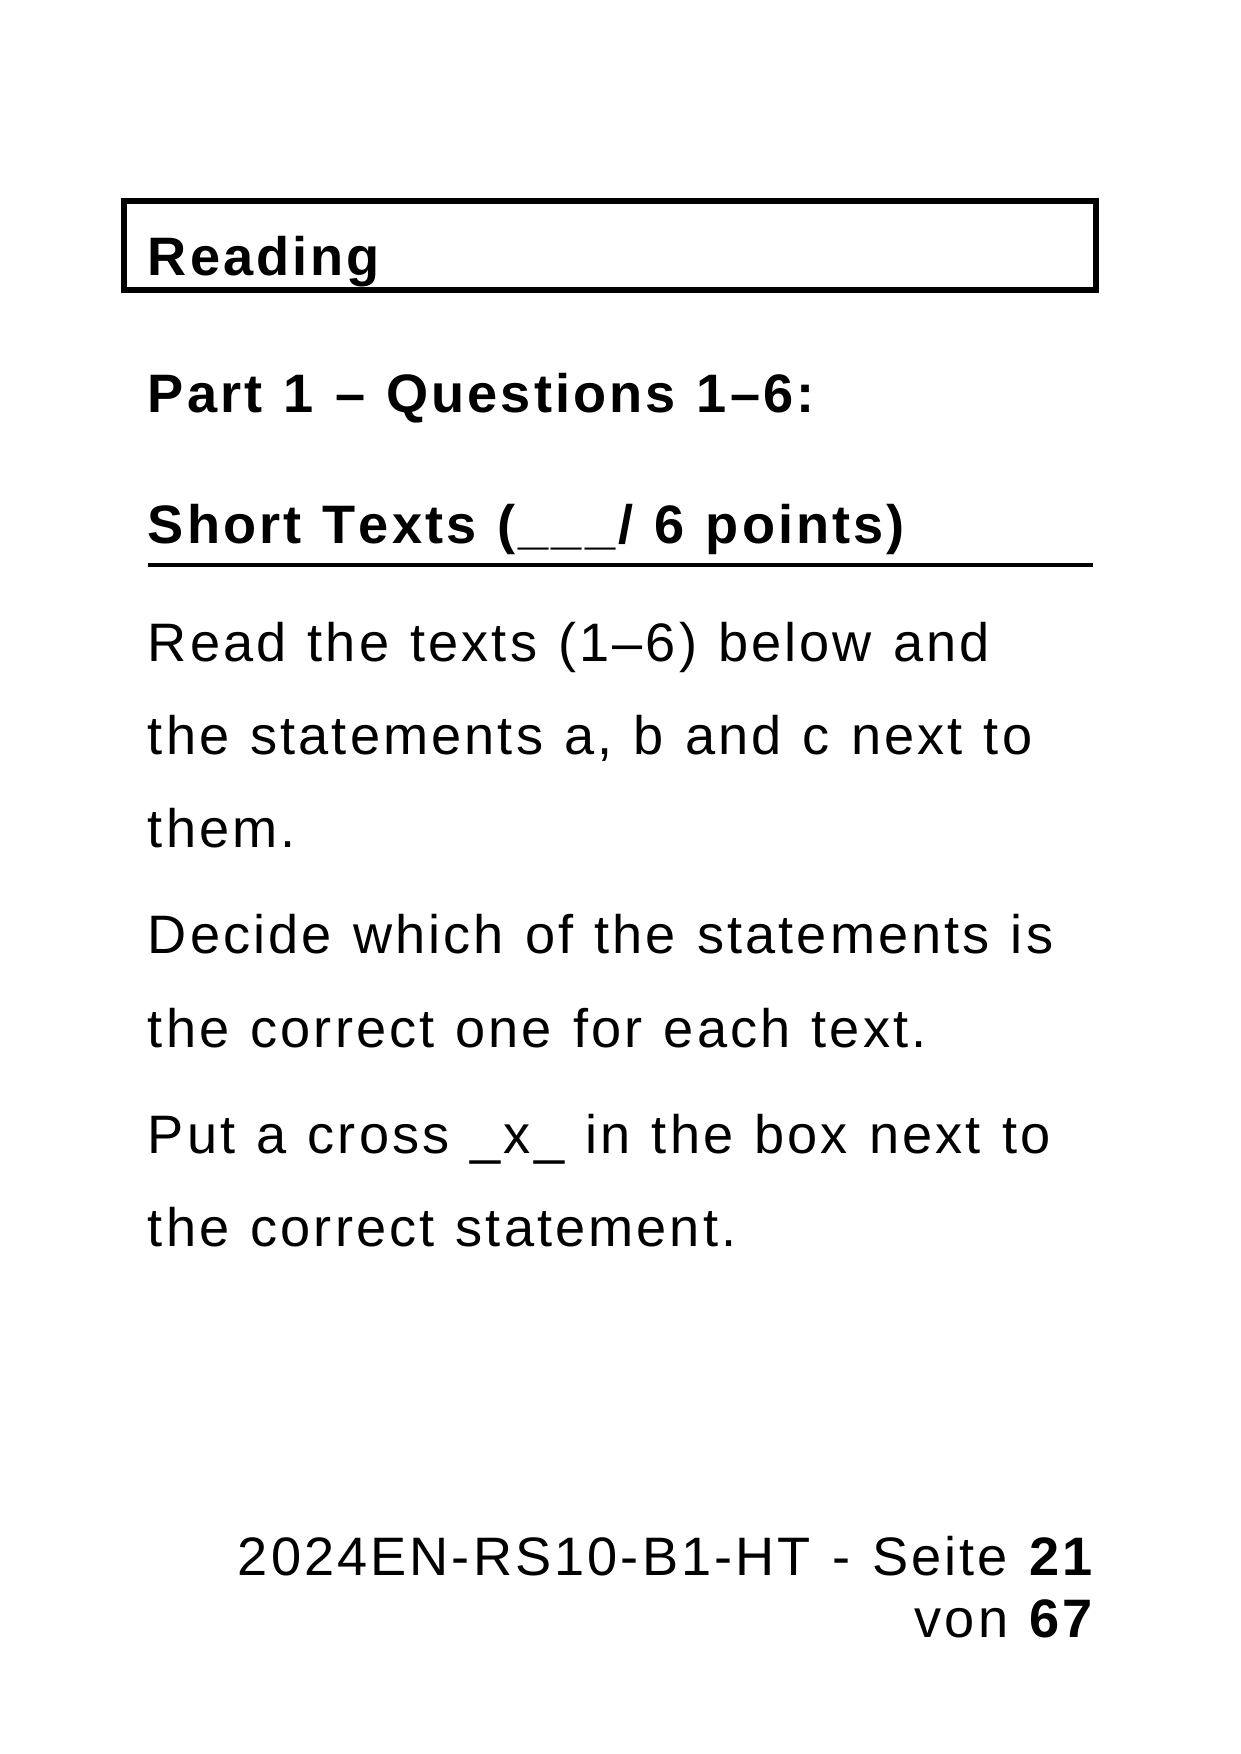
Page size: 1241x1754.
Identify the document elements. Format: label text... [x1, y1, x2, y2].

text Put a cross _x_ in the box next to the correct statement. [148, 1102, 1093, 1258]
subtitle Short Texts (___/ 6 points) [148, 493, 1093, 563]
text Decide which of the statements is the correct one for each text. [148, 903, 1093, 1059]
subtitle Part 1 – Questions 1–6: [148, 362, 1093, 424]
text Read the texts (1–6) below and the statements a, b and c next to them. [148, 610, 1093, 859]
subtitle Reading [127, 204, 1093, 287]
